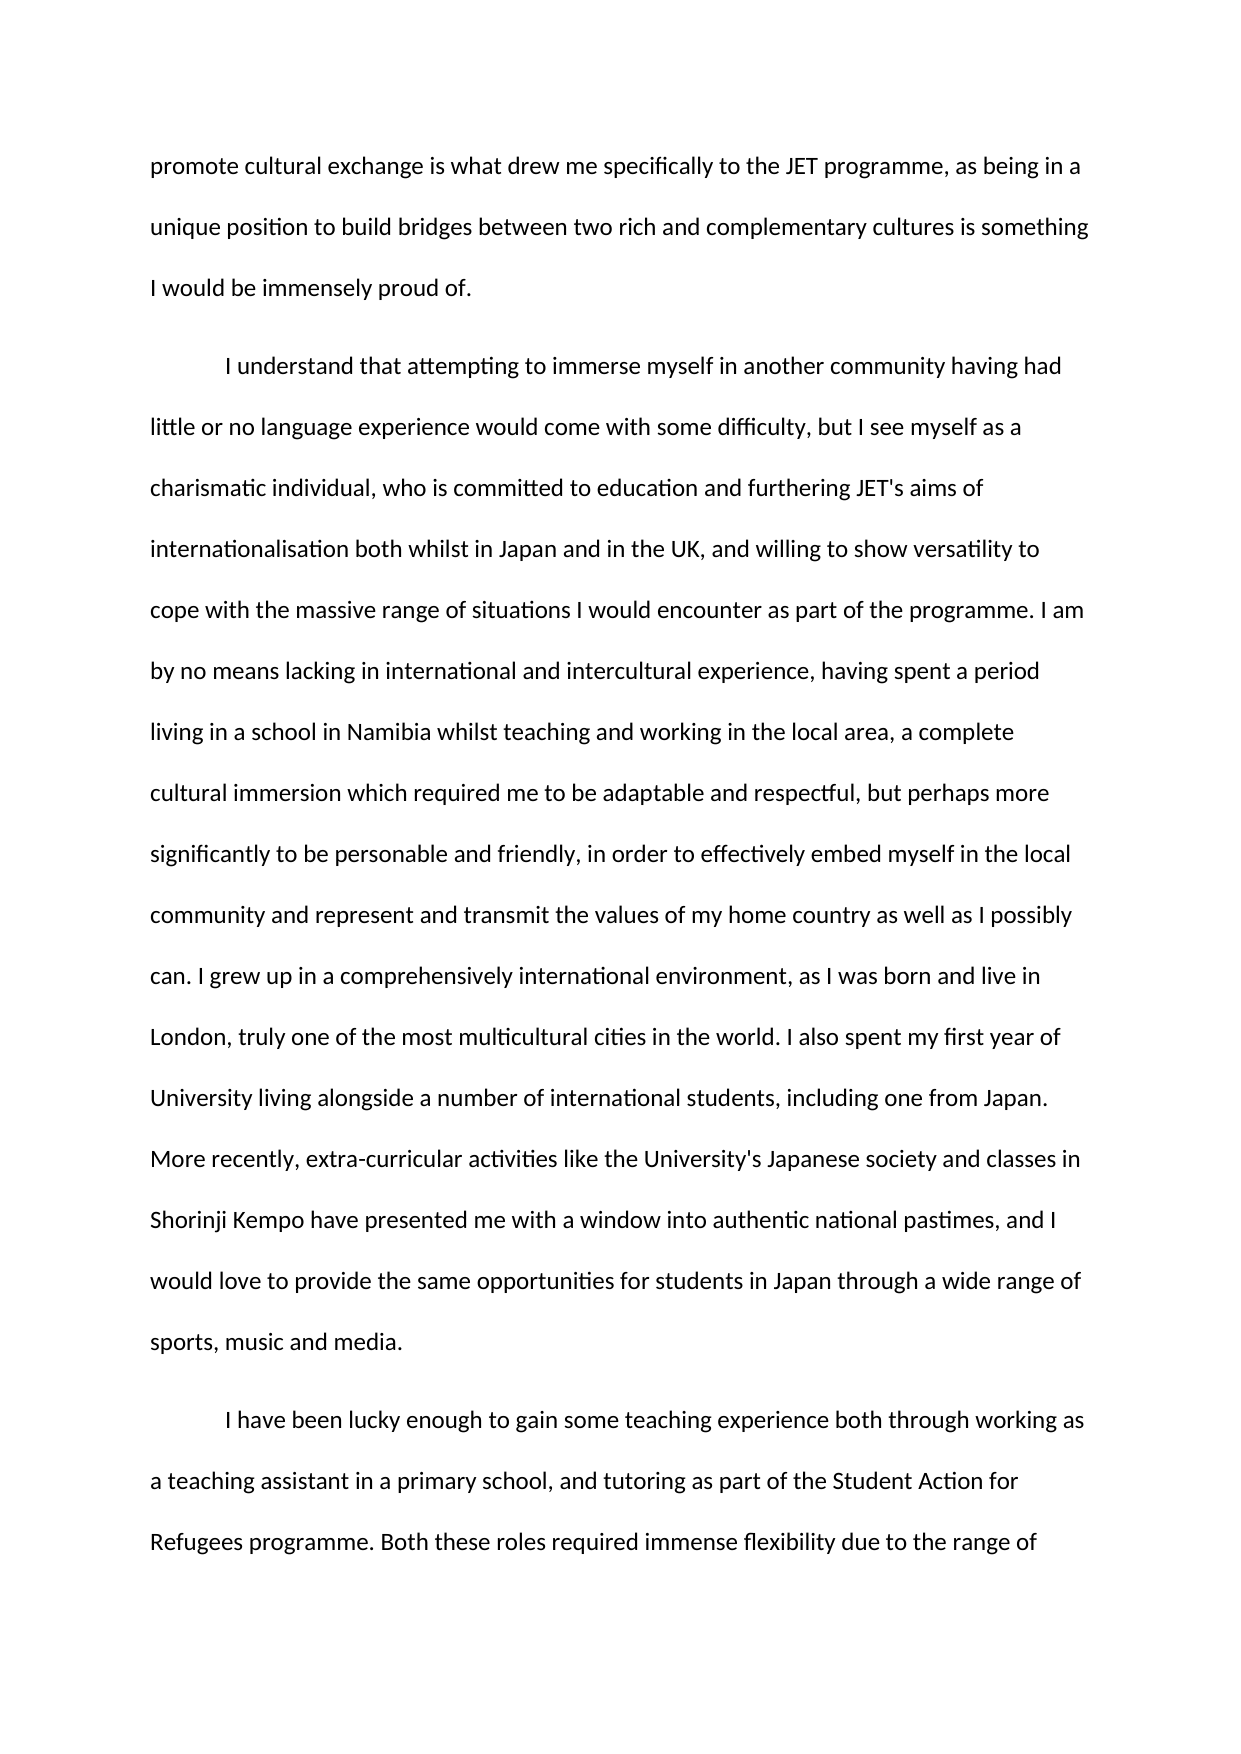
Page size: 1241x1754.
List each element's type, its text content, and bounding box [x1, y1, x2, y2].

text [150, 1404, 1090, 1557]
text I understand that attempting to immerse myself in another community having had little or no language experience would come with some difficulty, but I see myself as a charismatic individual, who is committed to education and furthering JET's aims of internationalisation both whilst in Japan and in the UK, and willing to show versatility to cope with the massive range of situations I would encounter as part of the programme. I am by no means lacking in international and intercultural experience, having spent a period living in a school in Namibia whilst teaching and working in the local area, a complete cultural immersion which required me to be adaptable and respectful, but perhaps more significantly to be personable and friendly, in order to effectively embed myself in the local community and represent and transmit the values of my home country as well as I possibly can. I grew up in a comprehensively international environment, as I was born and live in London, truly one of the most multicultural cities in the world. I also spent my first year of University living alongside a number of international students, including one from Japan. More recently, extra-curricular activities like the University's Japanese society and classes in Shorinji Kempo have presented me with a window into authentic national pastimes, and I would love to provide the same opportunities for students in Japan through a wide range of sports, music and media. [150, 350, 1090, 1357]
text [150, 150, 1090, 303]
